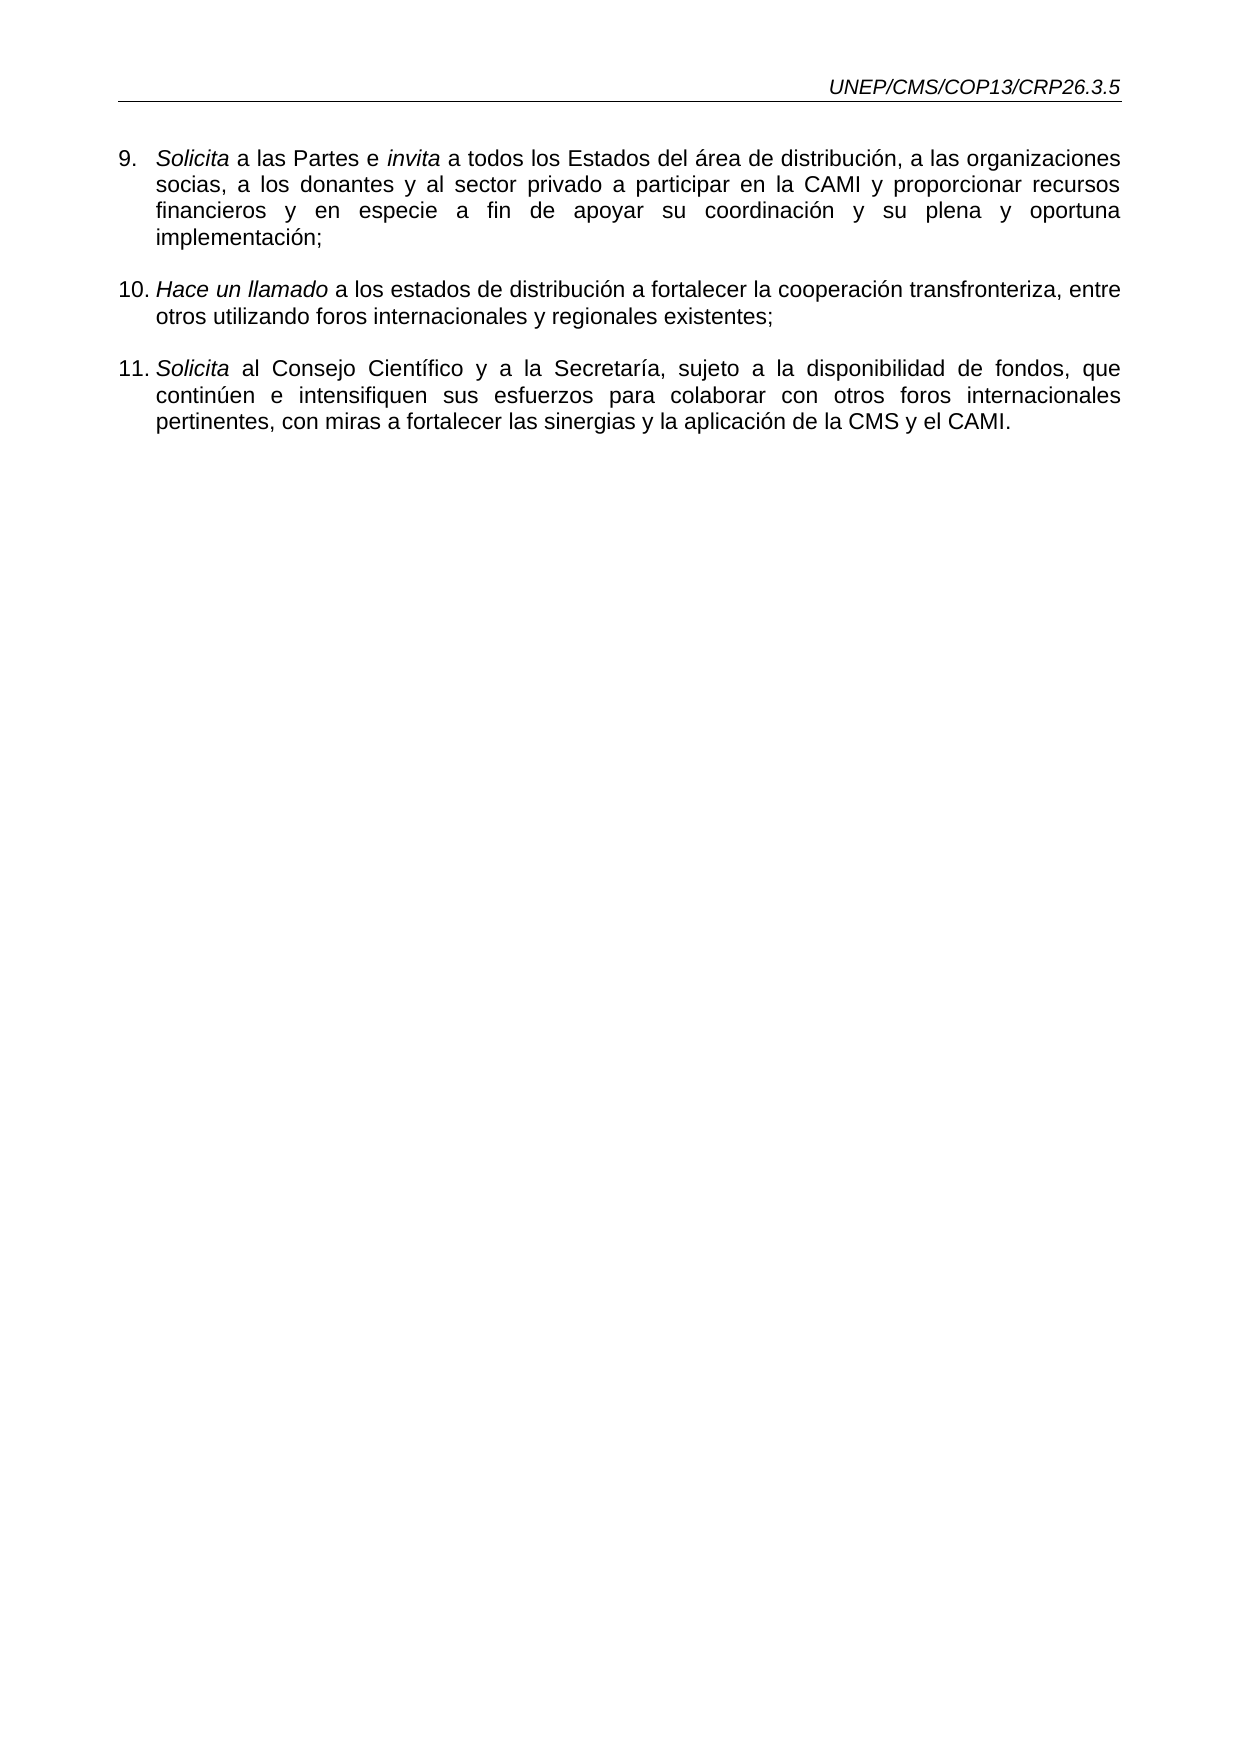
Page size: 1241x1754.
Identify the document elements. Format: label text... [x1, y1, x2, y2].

list Hace un llamado a los estados de distribución a fortalecer la cooperación transfronteriza, entre otros utilizando foros internacionales y regionales existentes; [118, 276, 1122, 329]
list Solicita a las Partes e invita a todos los Estados del área de distribución, a las organizaciones socias, a los donantes y al sector privado a participar en la CAMI y proporcionar recursos financieros y en especie a fin de apoyar su coordinación y su plena y oportuna implementación; [118, 144, 1122, 250]
list Solicita al Consejo Científico y a la Secretaría, sujeto a la disponibilidad de fondos, que continúen e intensifiquen sus esfuerzos para colaborar con otros foros internacionales pertinentes, con miras a fortalecer las sinergias y la aplicación de la CMS y el CAMI. [118, 355, 1122, 434]
